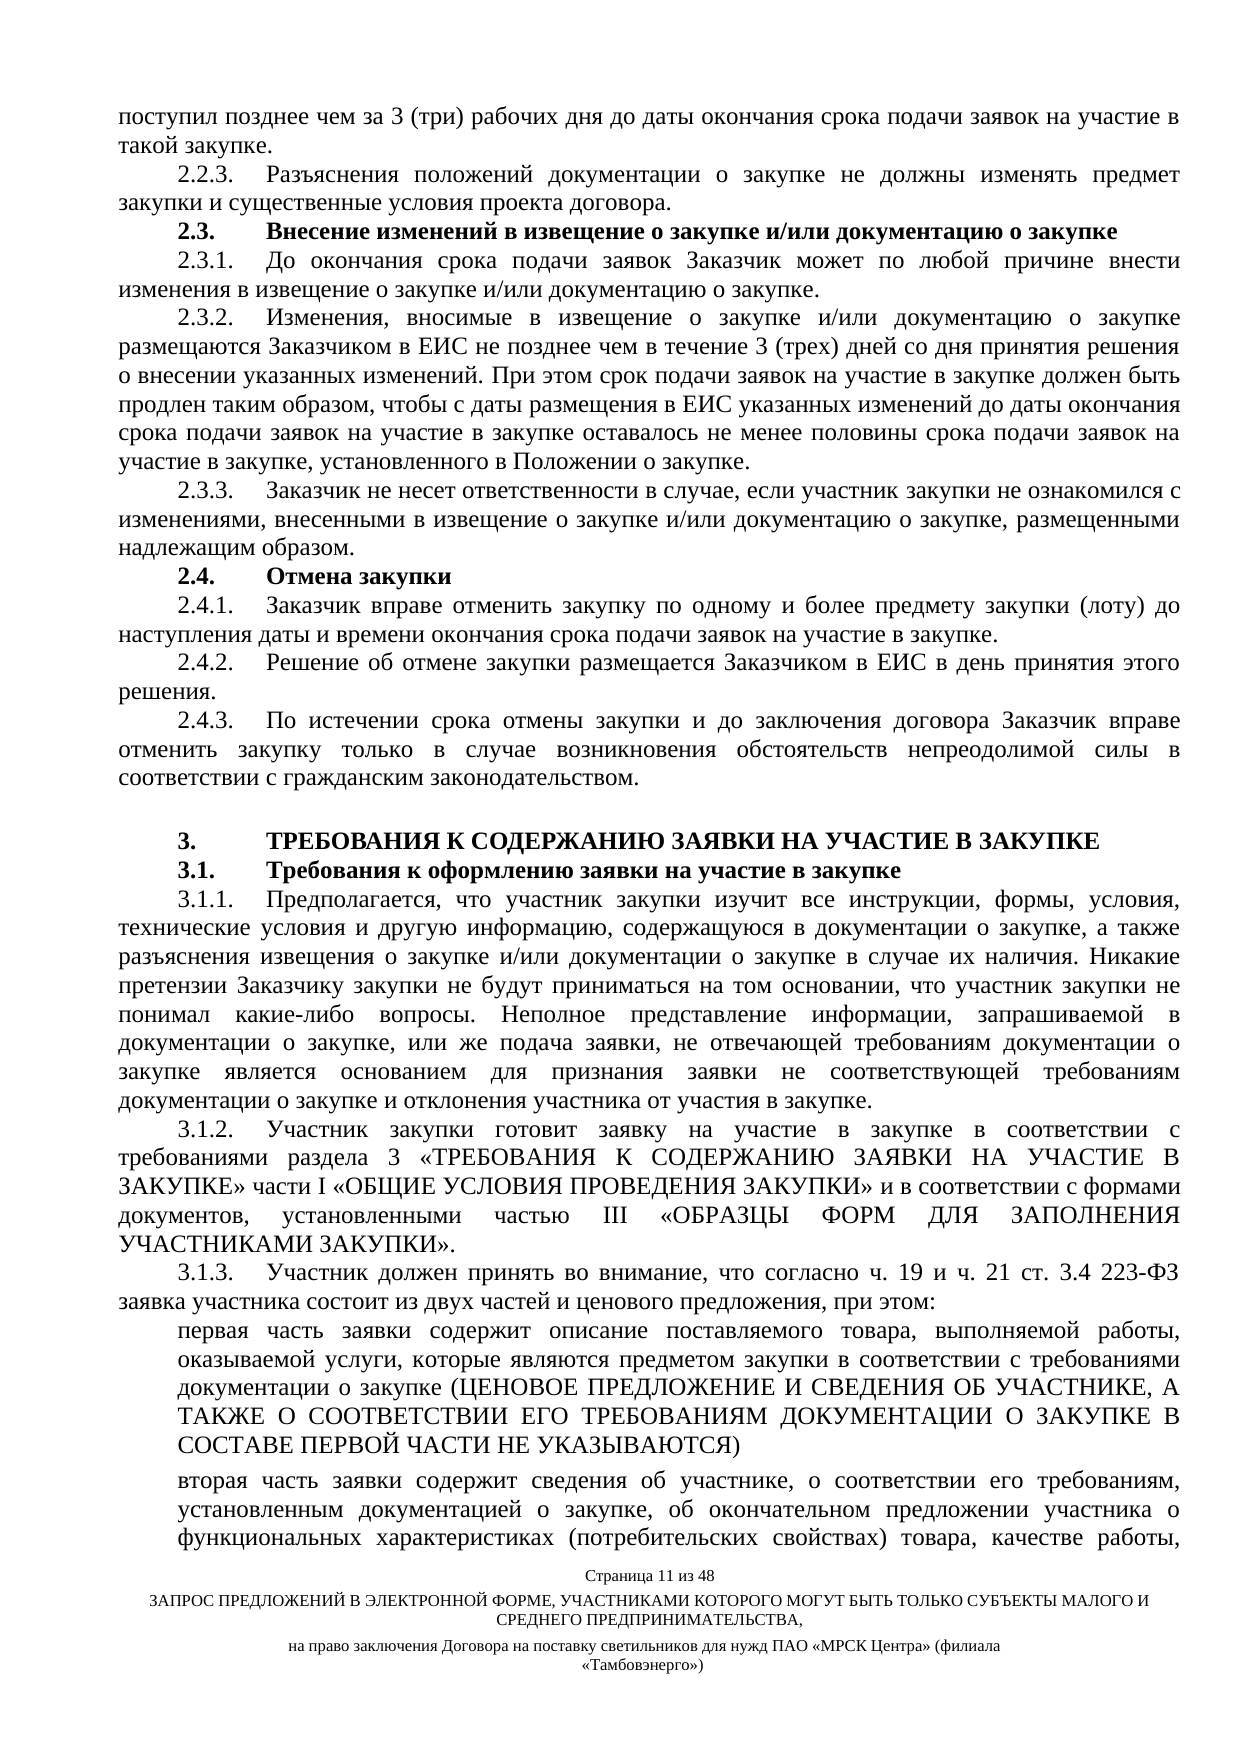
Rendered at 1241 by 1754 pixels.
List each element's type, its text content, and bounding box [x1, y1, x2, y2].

subtitle Изменения, вносимые в извещение о закупке и/или документацию о закупке размещаются Заказчиком в ЕИС не позднее чем в течение 3 (трех) дней со дня принятия решения о внесении указанных изменений. При этом срок подачи заявок на участие в закупке должен быть продлен таким образом, чтобы с даты размещения в ЕИС указанных изменений до даты окончания срока подачи заявок на участие в закупке оставалось не менее половины срока подачи заявок на участие в закупке, установленного в Положении о закупке. [118, 302, 1181, 475]
subtitle Заказчик вправе отменить закупку по одному и более предмету закупки (лоту) до наступления даты и времени окончания срока подачи заявок на участие в закупке. [118, 590, 1181, 647]
subtitle До окончания срока подачи заявок Заказчик может по любой причине внести изменения в извещение о закупке и/или документацию о закупке. [118, 245, 1181, 302]
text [177, 1465, 1181, 1551]
subtitle Внесение изменений в извещение о закупке и/или документацию о закупке [118, 216, 1181, 245]
subtitle Предполагается, что участник закупки изучит все инструкции, формы, условия, технические условия и другую информацию, содержащуюся в документации о закупке, а также разъяснения извещения о закупке и/или документации о закупке в случае их наличия. Никакие претензии Заказчику закупки не будут приниматься на том основании, что участник закупки не понимал какие-либо вопросы. Неполное представление информации, запрашиваемой в документации о закупке, или же подача заявки, не отвечающей требованиям документации о закупке является основанием для признания заявки не соответствующей требованиям документации о закупке и отклонения участника от участия в закупке. [118, 884, 1181, 1114]
subtitle ТРЕБОВАНИЯ К СОДЕРЖАНИЮ ЗАЯВКИ НА УЧАСТИЕ В ЗАКУПКЕ [118, 826, 1181, 855]
subtitle Отмена закупки [118, 561, 1181, 590]
subtitle Участник должен принять во внимание, что согласно ч. 19 и ч. 21 ст. 3.4 223-ФЗ заявка участника состоит из двух частей и ценового предложения, при этом: [118, 1257, 1181, 1315]
subtitle По истечении срока отмены закупки и до заключения договора Заказчик вправе отменить закупку только в случае возникновения обстоятельств непреодолимой силы в соответствии с гражданским законодательством. [118, 705, 1181, 791]
subtitle Решение об отмене закупки размещается Заказчиком в ЕИС в день принятия этого решения. [118, 647, 1181, 705]
text первая часть заявки содержит описание поставляемого товара, выполняемой работы, оказываемой услуги, которые являются предметом закупки в соответствии с требованиями документации о закупке (ЦЕНОВОЕ ПРЕДЛОЖЕНИЕ И СВЕДЕНИЯ ОБ УЧАСТНИКЕ, А ТАКЖЕ О СООТВЕТСТВИИ ЕГО ТРЕБОВАНИЯМ ДОКУМЕНТАЦИИ О ЗАКУПКЕ В СОСТАВЕ ПЕРВОЙ ЧАСТИ НЕ УКАЗЫВАЮТСЯ) [177, 1315, 1181, 1459]
subtitle Заказчик не несет ответственности в случае, если участник закупки не ознакомился с изменениями, внесенными в извещение о закупке и/или документацию о закупке, размещенными надлежащим образом. [118, 475, 1181, 561]
subtitle Участник закупки готовит заявку на участие в закупке в соответствии с требованиями раздела 3 «ТРЕБОВАНИЯ К СОДЕРЖАНИЮ ЗАЯВКИ НА УЧАСТИЕ В ЗАКУПКЕ» части I «ОБЩИЕ УСЛОВИЯ ПРОВЕДЕНИЯ ЗАКУПКИ» и в соответствии с формами документов, установленными частью III «ОБРАЗЦЫ ФОРМ ДЛЯ ЗАПОЛНЕНИЯ УЧАСТНИКАМИ ЗАКУПКИ». [118, 1114, 1181, 1257]
subtitle Требования к оформлению заявки на участие в закупке [118, 855, 1181, 884]
subtitle Разъяснения положений документации о закупке не должны изменять предмет закупки и существенные условия проекта договора. [118, 159, 1181, 216]
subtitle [118, 101, 1181, 159]
